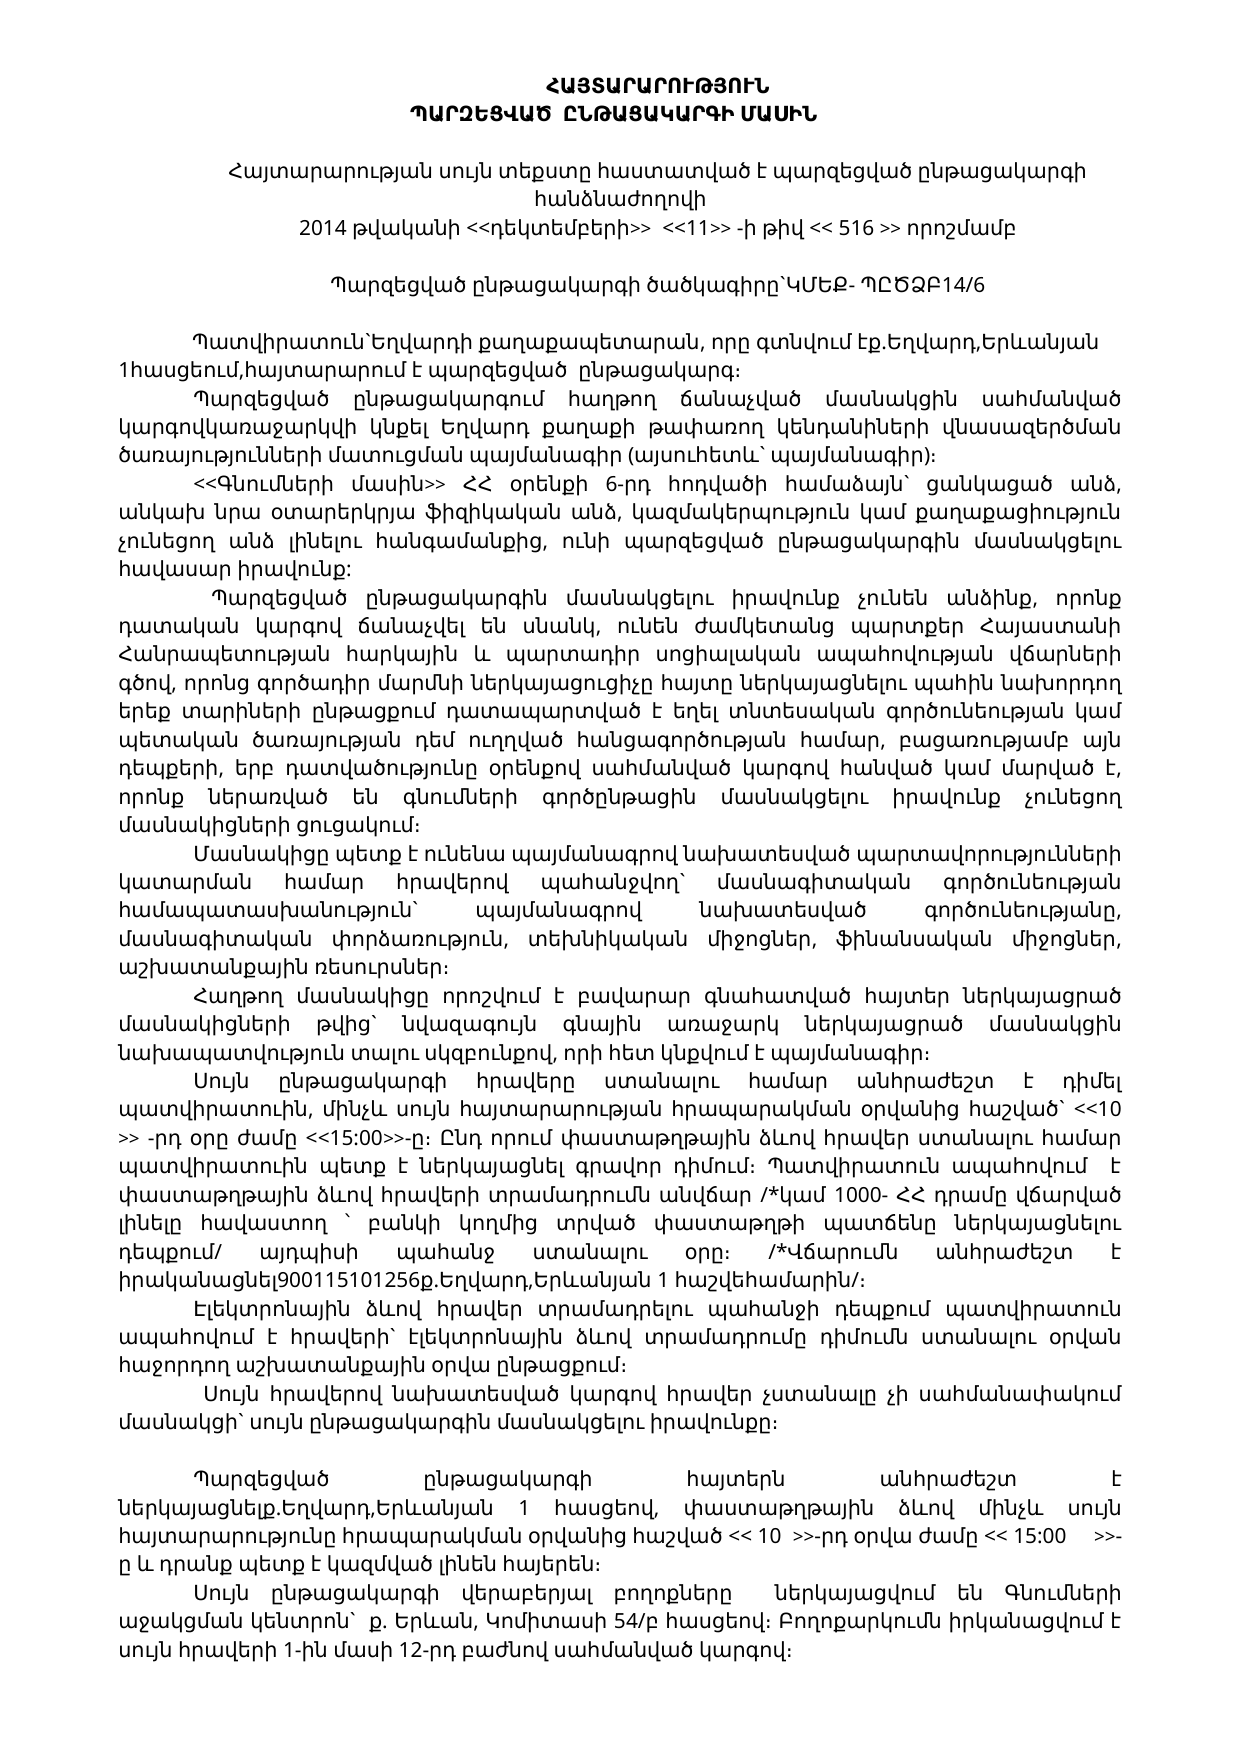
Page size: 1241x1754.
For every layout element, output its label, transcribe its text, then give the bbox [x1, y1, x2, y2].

text Սույն ընթացակարգի վերաբերյալ բողոքները ներկայացվում են Գնումների աջակցման կենտրոն` ք. Երևան, Կոմիտասի 54/բ հասցեով։ Բողոքարկումն իրկանացվում է սույն հրավերի 1-ին մասի 12-րդ բաժնով սահմանված կարգով։ [118, 1578, 1122, 1663]
text Սույն ընթացակարգի հրավերը ստանալու համար անհրաժեշտ է դիմել պատվիրատուին, մինչև սույն հայտարարության հրապարակման օրվանից հաշված` <<10 >> -րդ օրը ժամը <<15:00>>-ը։ Ընդ որում փաստաթղթային ձևով հրավեր ստանալու համար պատվիրատուին պետք է ներկայացնել գրավոր դիմում։ Պատվիրատուն ապահովում է փաստաթղթային ձևով հրավերի տրամադրումն անվճար /*կամ 1000- ՀՀ դրամը վճարված լինելը հավաստող ՝ բանկի կողմից տրված փաստաթղթի պատճենը ներկայացնելու դեպքում/ այդպիսի պահանջ ստանալու օրը։ /*Վճարումն անհրաժեշտ է իրականացնել900115101256ք.Եղվարդ,Երևանյան 1 հաշվեհամարին/։ [118, 1066, 1122, 1294]
text Պարզեցված ընթացակարգում հաղթող ճանաչված մասնակցին սահմանված կարգովկառաջարկվի կնքել Եղվարդ քաղաքի թափառող կենդանիների վնասազերծման ծառայությունների մատուցման պայմանագիր (այսուհետև` պայմանագիր)։ [118, 384, 1122, 469]
text Պատվիրատուն`Եղվարդի քաղաքապետարան, որը գտնվում էք.Եղվարդ,Երևանյան 1հասցեում,հայտարարում է պարզեցված ընթացակարգ։ [118, 327, 1122, 384]
text Պարզեցված ընթացակարգի ծածկագիրը`ԿՄԵՔ- ՊԸԾՁԲ14/6 [118, 270, 1122, 298]
text Պարզեցված ընթացակարգի հայտերն անհրաժեշտ է ներկայացնելք.Եղվարդ,Երևանյան 1 հասցեով, փաստաթղթային ձևով մինչև սույն հայտարարությունը հրապարակման օրվանից հաշված << 10 >>-րդ օրվա ժամը << 15:00 >>-ը և դրանք պետք է կազմված լինեն հայերեն։ [118, 1464, 1122, 1578]
text Սույն հրավերով նախատեսված կարգով հրավեր չստանալը չի սահմանափակում մասնակցի` սույն ընթացակարգին մասնակցելու իրավունքը։ [118, 1379, 1122, 1436]
text 2014 թվականի <<դեկտեմբերի>> <<11>> -ի թիվ << 516 >> որոշմամբ [118, 213, 1122, 241]
text Հայտարարության սույն տեքստը հաստատված է պարզեցված ընթացակարգի հանձնաժողովի [118, 156, 1122, 213]
text Պարզեցված ընթացակարգին մասնակցելու իրավունք չունեն անձինք, որոնք դատական կարգով ճանաչվել են սնանկ, ունեն ժամկետանց պարտքեր Հայաստանի Հանրապետության հարկային և պարտադիր սոցիալական ապահովության վճարների գծով, որոնց գործադիր մարմնի ներկայացուցիչը հայտը ներկայացնելու պահին նախորդող երեք տարիների ընթացքում դատապարտված է եղել տնտեսական գործունեության կամ պետական ծառայության դեմ ուղղված հանցագործության համար, բացառությամբ այն դեպքերի, երբ դատվածությունը օրենքով սահմանված կարգով հանված կամ մարված է, որոնք ներառված են գնումների գործընթացին մասնակցելու իրավունք չունեցող մասնակիցների ցուցակում։ [118, 583, 1122, 839]
text Մասնակիցը պետք է ունենա պայմանագրով նախատեսված պարտավորությունների կատարման համար հրավերով պահանջվող` մասնագիտական գործունեության համապատասխանություն` պայմանագրով նախատեսված գործունեությանը, մասնագիտական փորձառություն, տեխնիկական միջոցներ, ֆինանսական միջոցներ, աշխատանքային ռեսուրսներ։ [118, 839, 1122, 981]
text ՀԱՅՏԱՐԱՐՈՒԹՅՈՒՆ [118, 71, 1122, 99]
text <<Գնումների մասին>> ՀՀ օրենքի 6-րդ հոդվածի համաձայն` ցանկացած անձ, անկախ նրա օտարերկրյա ֆիզիկական անձ, կազմակերպություն կամ քաղաքացիություն չունեցող անձ լինելու հանգամանքից, ունի պարզեցված ընթացակարգին մասնակցելու հավասար իրավունք: [118, 469, 1122, 583]
text Էլեկտրոնային ձևով հրավեր տրամադրելու պահանջի դեպքում պատվիրատուն ապահովում է հրավերի` էլեկտրոնային ձևով տրամադրումը դիմումն ստանալու օրվան հաջորդող աշխատանքային օրվա ընթացքում։ [118, 1294, 1122, 1379]
text ՊԱՐԶԵՑՎԱԾ ԸՆԹԱՑԱԿԱՐԳԻ ՄԱՍԻՆ [118, 99, 1122, 128]
text Հաղթող մասնակիցը որոշվում է բավարար գնահատված հայտեր ներկայացրած մասնակիցների թվից` նվազագույն գնային առաջարկ ներկայացրած մասնակցին նախապատվություն տալու սկզբունքով, որի հետ կնքվում է պայմանագիր։ [118, 981, 1122, 1066]
